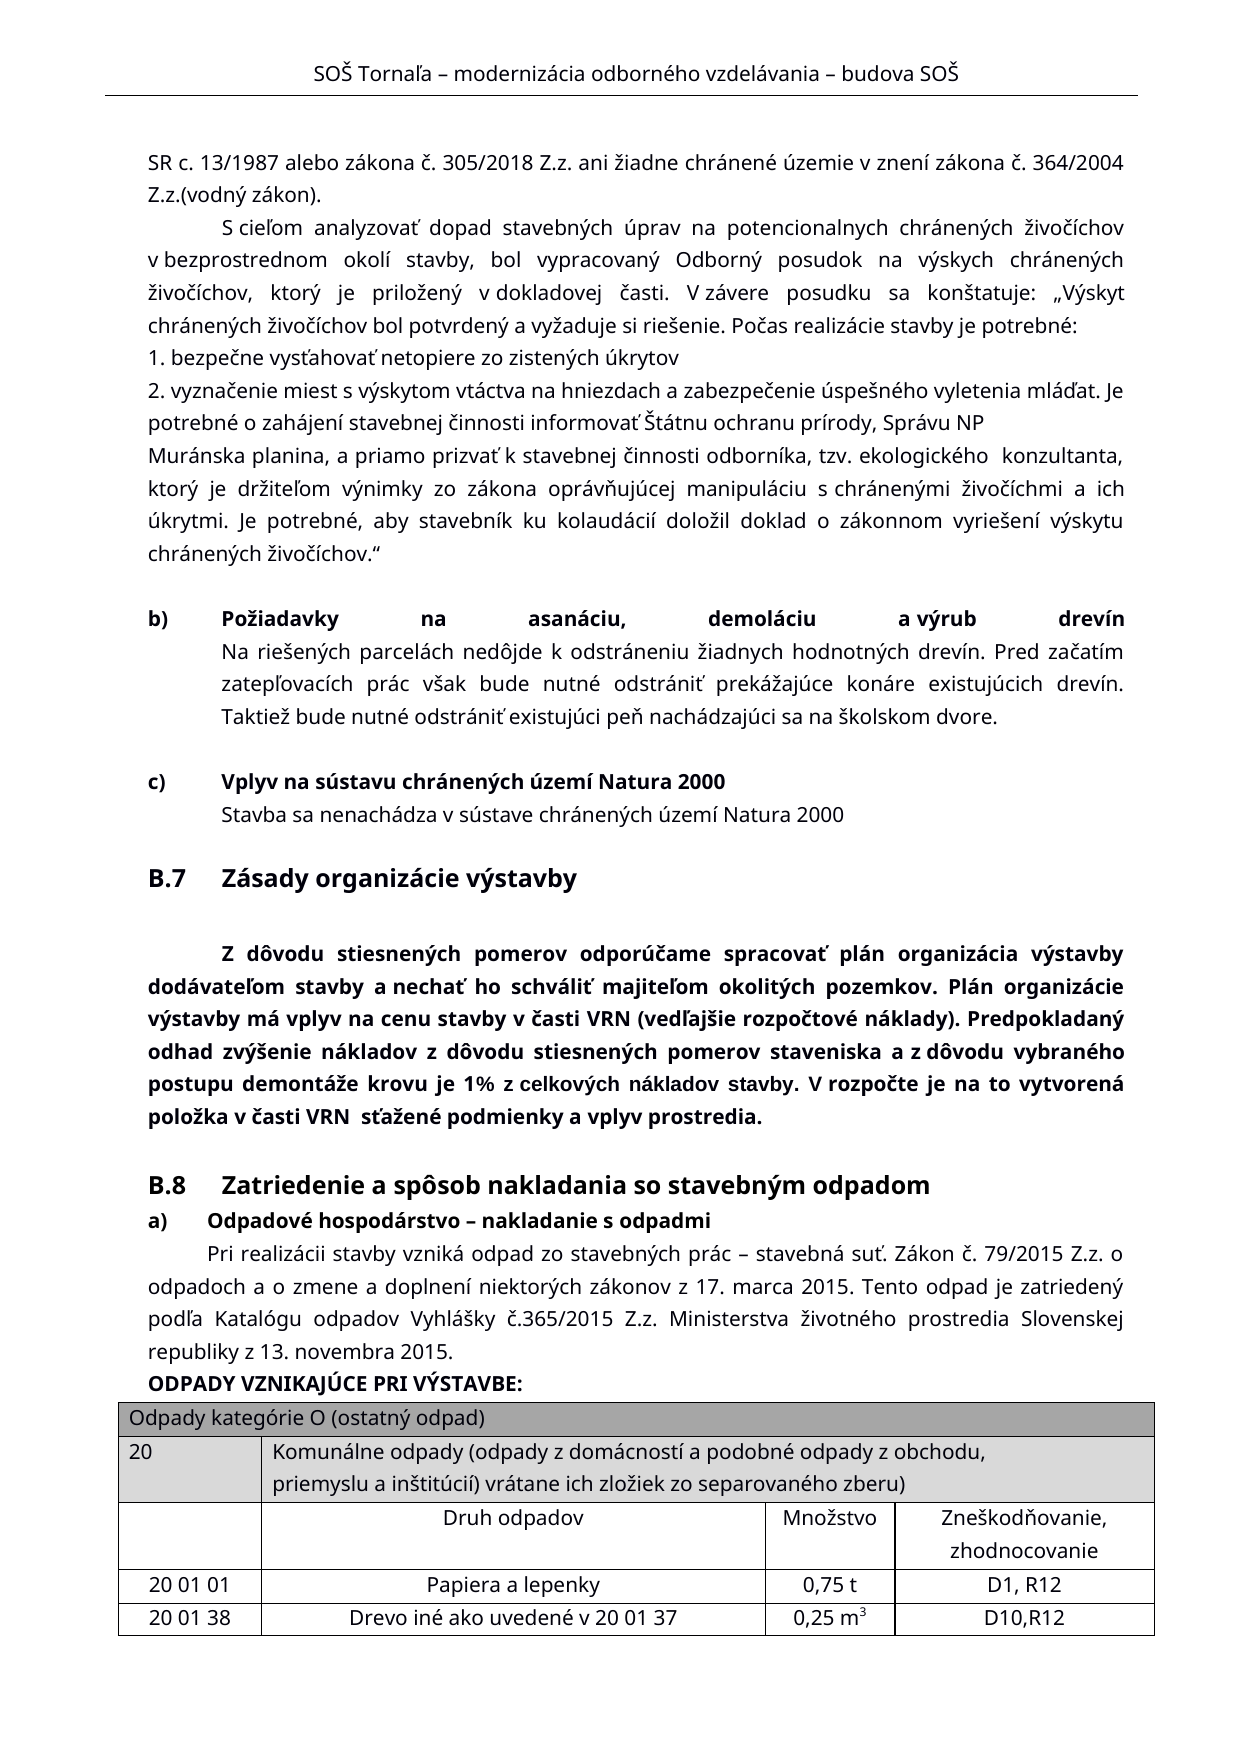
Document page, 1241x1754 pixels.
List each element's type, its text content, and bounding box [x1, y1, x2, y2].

text Stavba sa nenachádza v sústave chránených území Natura 2000 [221, 800, 1125, 828]
text B.7 Zásady organizácie výstavby [148, 861, 1125, 895]
table_cell D1, R12 [896, 1570, 1154, 1602]
table_cell 20 [119, 1437, 261, 1502]
list Odpadové hospodárstvo – nakladanie s odpadmi [148, 1207, 1125, 1235]
table_cell 20 01 01 [119, 1570, 261, 1602]
table_cell 0,75 t [766, 1570, 894, 1602]
table_cell [119, 1503, 261, 1569]
table_cell 0,25 m3 [766, 1604, 894, 1635]
table_cell Zneškodňovanie, zhodnocovanie [896, 1503, 1154, 1569]
table_cell Množstvo [766, 1503, 894, 1569]
list Vplyv na sústavu chránených území Natura 2000 [148, 767, 1125, 796]
list Požiadavky na asanáciu, demoláciu a výrub drevín Na riešených parcelách nedôjde k odstráneniu žiadnych hodnotných drevín. Pred začatím zatepľovacích prác však bude nutné odstrániť prekážajúce konáre existujúcich drevín. Taktiež bude nutné odstrániť existujúci peň nachádzajúci sa na školskom dvore. [148, 604, 1125, 730]
text 1. bezpečne vysťahovať netopiere zo zistených úkrytov [148, 343, 1125, 372]
table_cell Druh odpadov [262, 1503, 765, 1569]
table_cell D10,R12 [896, 1604, 1154, 1635]
table_cell Komunálne odpady (odpady z domácností a podobné odpady z obchodu, priemyslu a inštitúcií) vrátane ich zložiek zo separovaného zberu) [262, 1437, 1154, 1502]
table_cell Papiera a lepenky [262, 1570, 765, 1602]
text Muránska planina, a priamo prizvať k stavebnej činnosti odborníka, tzv. ekologického konzultanta, ktorý je držiteľom výnimky zo zákona oprávňujúcej manipuláciu s chránenými živočíchmi a ich úkrytmi. Je potrebné, aby stavebník ku kolaudácií doložil doklad o zákonnom vyriešení výskytu chránených živočíchov.“ [148, 441, 1125, 567]
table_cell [262, 1604, 765, 1635]
text B.8 Zatriedenie a spôsob nakladania so stavebným odpadom [148, 1167, 1125, 1201]
text 2. vyznačenie miest s výskytom vtáctva na hniezdach a zabezpečenie úspešného vyletenia mláďat. Je potrebné o zahájení stavebnej činnosti informovať Štátnu ochranu prírody, Správu NP [148, 376, 1125, 437]
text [148, 148, 1125, 209]
text ODPADY VZNIKAJÚCE PRI VÝSTAVBE: [148, 1369, 1125, 1398]
table_cell 20 01 38 [119, 1604, 261, 1635]
text S cieľom analyzovať dopad stavebných úprav na potencionalnych chránených živočíchov v bezprostrednom okolí stavby, bol vypracovaný Odborný posudok na výskych chránených živočíchov, ktorý je priložený v dokladovej časti. V závere posudku sa konštatuje: „Výskyt chránených živočíchov bol potvrdený a vyžaduje si riešenie. Počas realizácie stavby je potrebné: [148, 213, 1125, 339]
text Z dôvodu stiesnených pomerov odporúčame spracovať plán organizácia výstavby dodávateľom stavby a nechať ho schváliť majiteľom okolitých pozemkov. Plán organizácie výstavby má vplyv na cenu stavby v časti VRN (vedľajšie rozpočtové náklady). Predpokladaný odhad zvýšenie nákladov z dôvodu stiesnených pomerov staveniska a z dôvodu vybraného postupu demontáže krovu je 1% z celkových nákladov stavby. V rozpočte je na to vytvorená položka v časti VRN sťažené podmienky a vplyv prostredia. [148, 939, 1125, 1131]
table_header Odpady kategórie O (ostatný odpad) [119, 1403, 1154, 1436]
text Pri realizácii stavby vzniká odpad zo stavebných prác – stavebná suť. Zákon č. 79/2015 Z.z. o odpadoch a o zmene a doplnení niektorých zákonov z 17. marca 2015. Tento odpad je zatriedený podľa Katalógu odpadov Vyhlášky č.365/2015 Z.z. Ministerstva životného prostredia Slovenskej republiky z 13. novembra 2015. [148, 1239, 1125, 1365]
